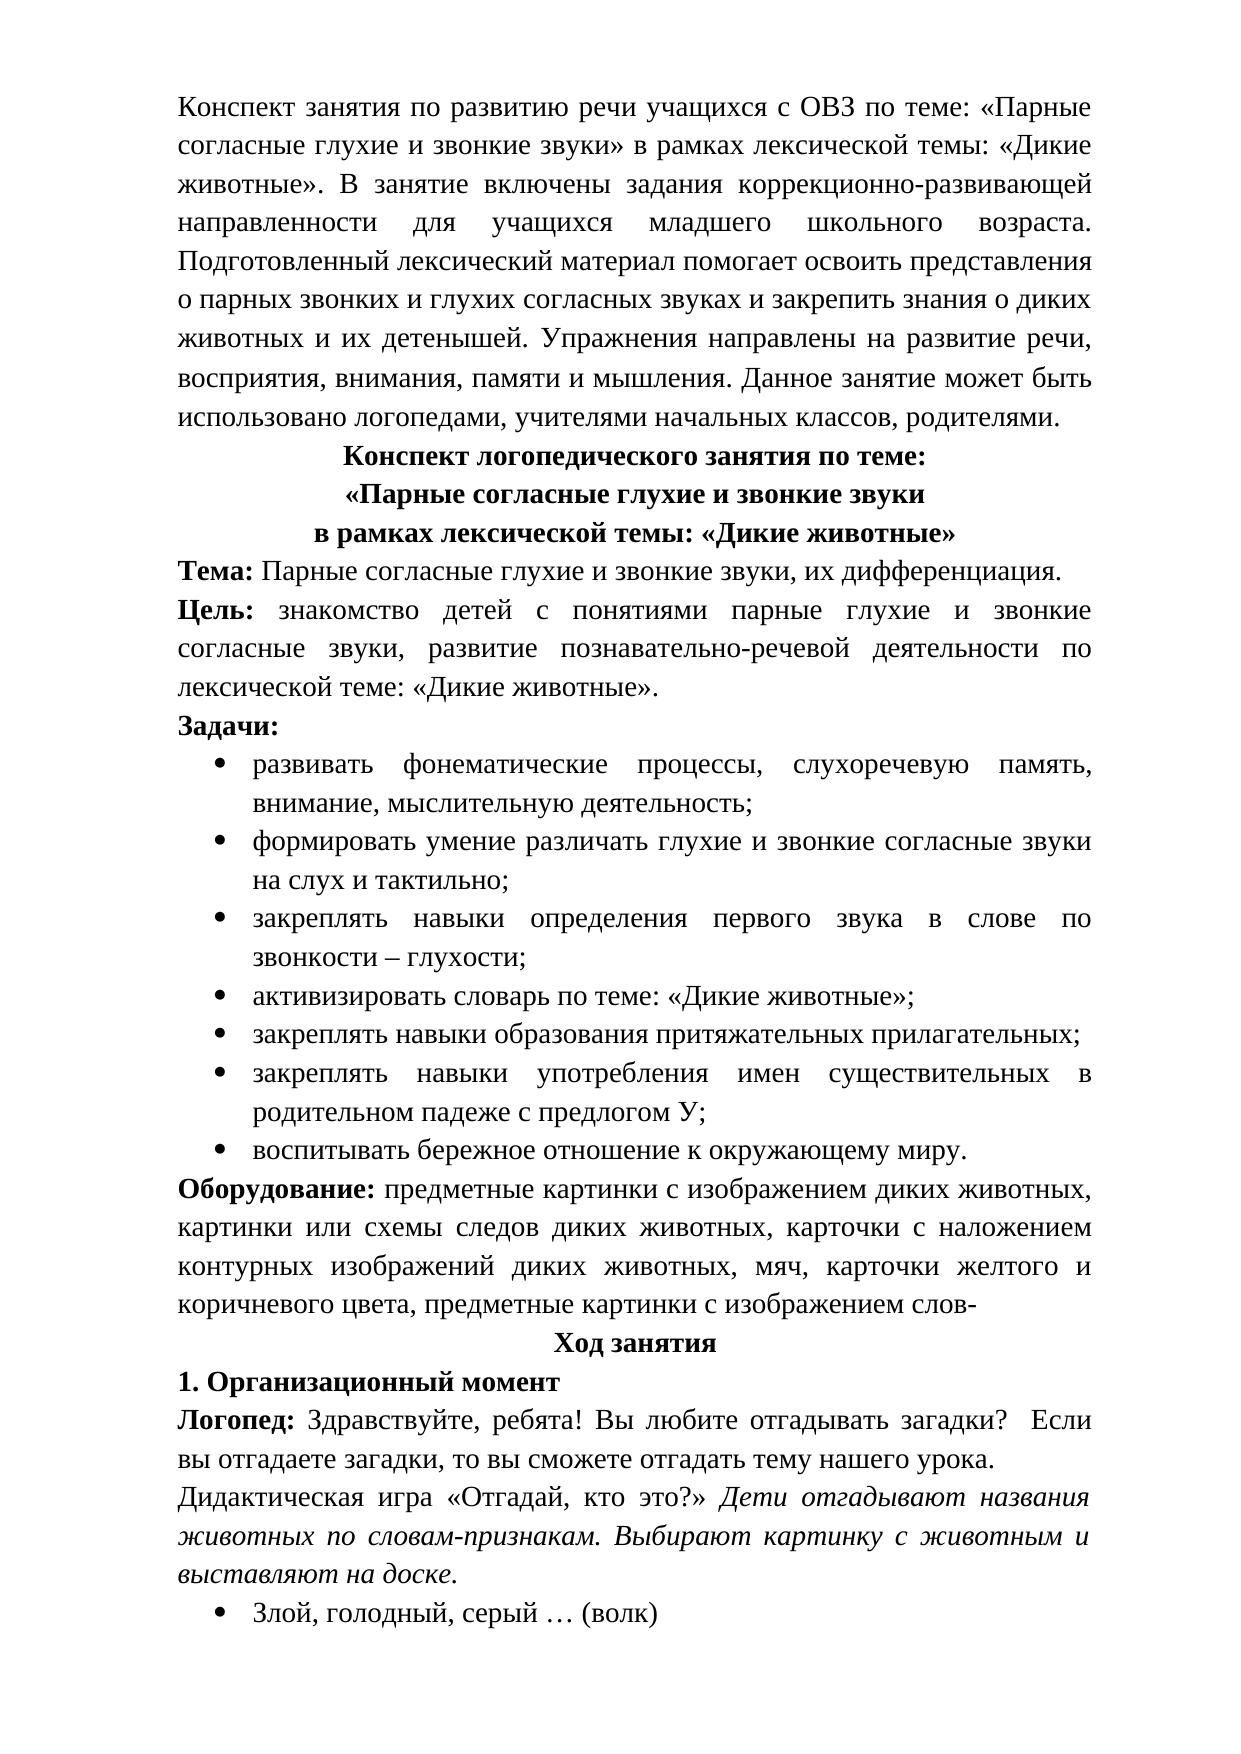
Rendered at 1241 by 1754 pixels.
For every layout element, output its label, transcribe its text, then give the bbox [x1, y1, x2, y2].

text Ход занятия [177, 1325, 1093, 1359]
text Дидактическая игра «Отгадай, кто это?» Дети отгадывают названия животных по словам-признакам. Выбирают картинку с животным и выставляют на доске. [177, 1479, 1093, 1590]
text Конспект занятия по развитию речи учащихся с ОВЗ по теме: «Парные согласные глухие и звонкие звуки» в рамках лексической темы: «Дикие животные». В занятие включены задания коррекционно-развивающей направленности для учащихся младшего школьного возраста. Подготовленный лексический материал помогает освоить представления о парных звонких и глухих согласных звуках и закрепить знания о диких животных и их детенышей. Упражнения направлены на развитие речи, восприятия, внимания, памяти и мышления. Данное занятие может быть использовано логопедами, учителями начальных классов, родителями. [177, 89, 1093, 433]
list Злой, голодный, серый … (волк) [215, 1595, 1093, 1628]
list закреплять навыки определения первого звука в слове по звонкости – глухости; [215, 901, 1093, 973]
list закреплять навыки образования притяжательных прилагательных; [215, 1016, 1093, 1050]
text Конспект логопедического занятия по теме: [177, 438, 1093, 471]
list формировать умение различать глухие и звонкие согласные звуки на слух и тактильно; [215, 823, 1093, 896]
text «Парные согласные глухие и звонкие звуки [177, 476, 1093, 510]
text Задачи: [177, 708, 1093, 741]
list воспитывать бережное отношение к окружающему миру. [215, 1132, 1093, 1166]
list активизировать словарь по теме: «Дикие животные»; [215, 978, 1093, 1011]
list развивать фонематические процессы, слухоречевую память, внимание, мыслительную деятельность; [215, 746, 1093, 818]
text в рамках лексической темы: «Дикие животные» [177, 515, 1093, 548]
text Оборудование: предметные картинки с изображением диких животных, картинки или схемы следов диких животных, карточки с наложением контурных изображений диких животных, мяч, карточки желтого и коричневого цвета, предметные картинки с изображением слов- [177, 1171, 1093, 1320]
text Цель: знакомство детей с понятиями парные глухие и звонкие согласные звуки, развитие познавательно-речевой деятельности по лексической теме: «Дикие животные». [177, 592, 1093, 703]
text Логопед: Здравствуйте, ребята! Вы любите отгадывать загадки? Если вы отгадаете загадки, то вы сможете отгадать тему нашего урока. [177, 1402, 1093, 1474]
text 1. Организационный момент [177, 1364, 1093, 1397]
text Тема: Парные согласные глухие и звонкие звуки, их дифференциация. [177, 553, 1093, 587]
list закреплять навыки употребления имен существительных в родительном падеже с предлогом У; [215, 1055, 1093, 1127]
